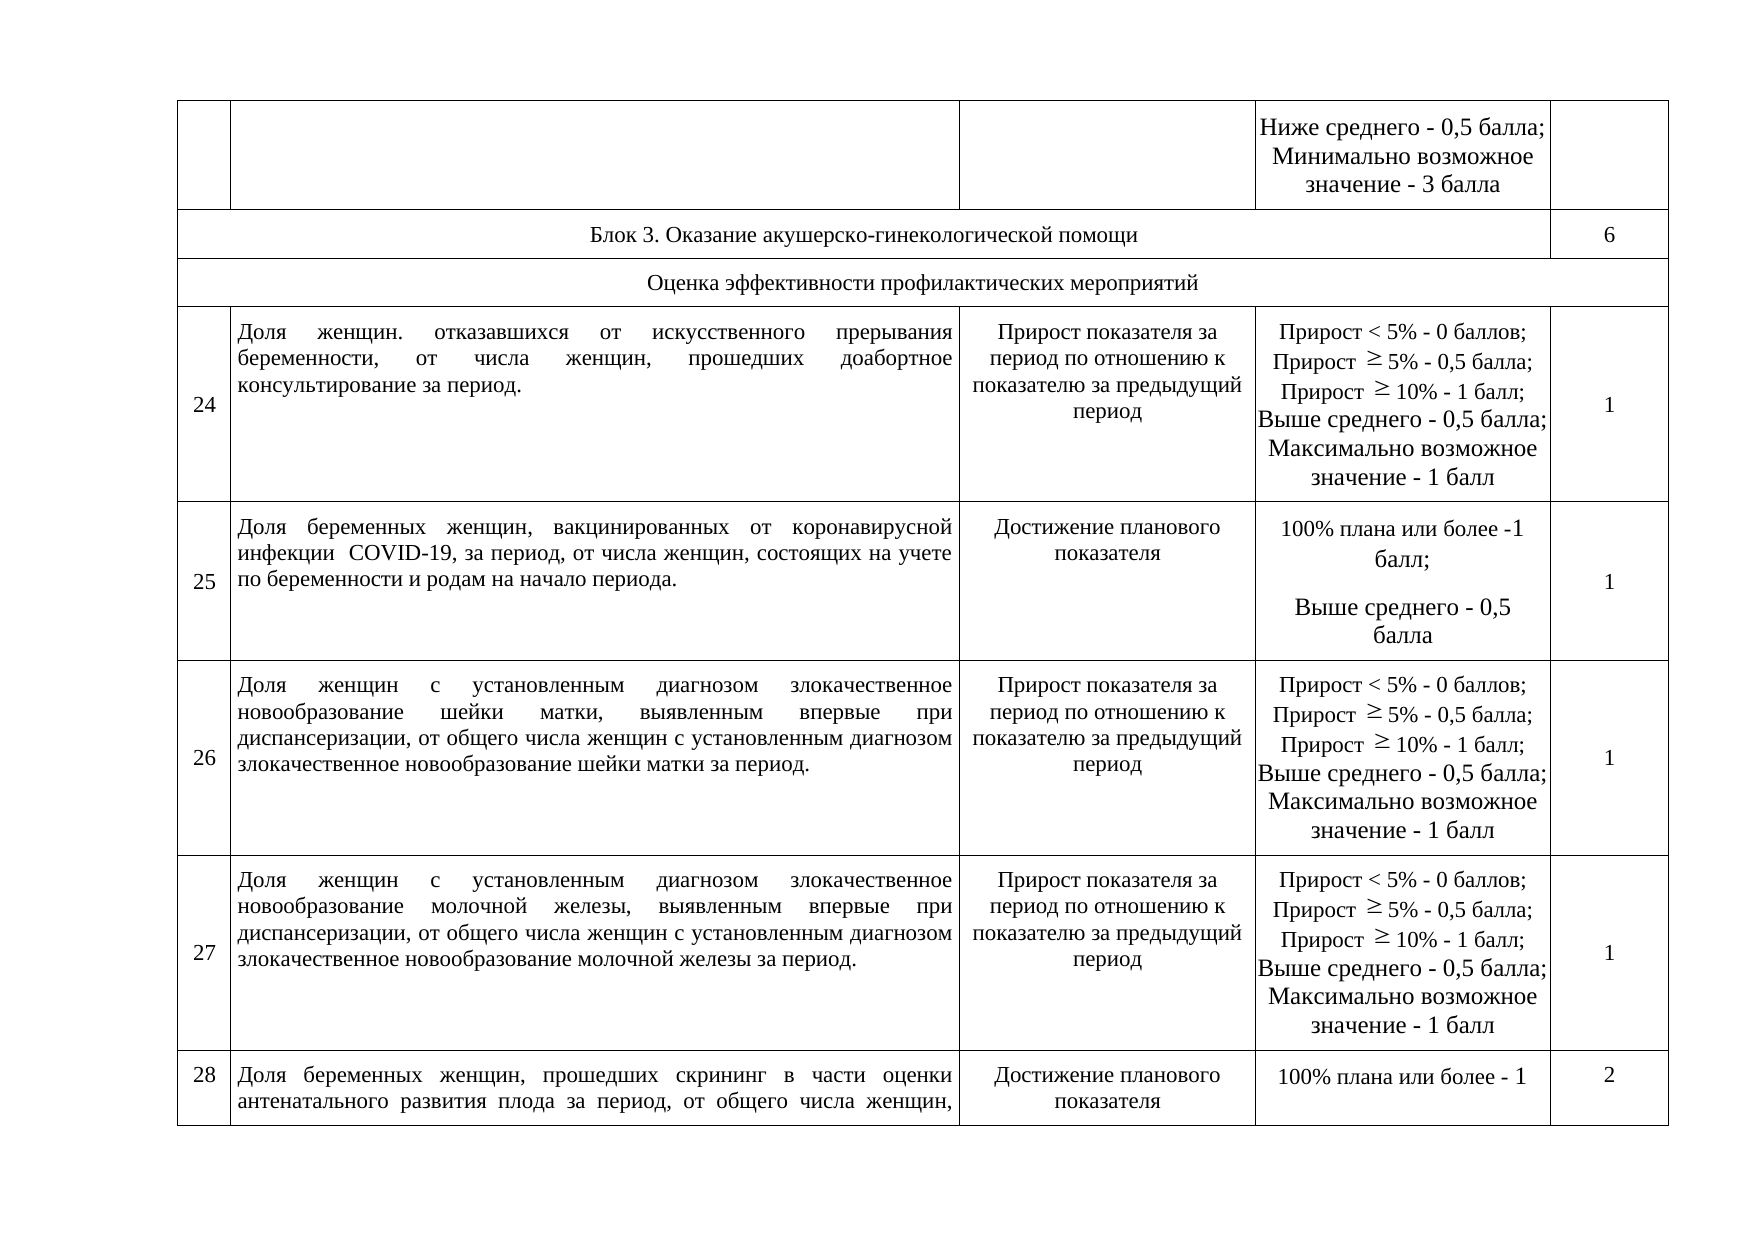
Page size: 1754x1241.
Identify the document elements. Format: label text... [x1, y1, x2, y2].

table_cell Доля женщин с установленным диагнозом злокачественное новообразование шейки матки, выявленным впервые при диспансеризации, от общего числа женщин с установленным диагнозом злокачественное новообразование шейки матки за период. [231, 661, 959, 854]
table_cell Прирост показателя за период по отношению к показателю за предыдущий период [960, 856, 1255, 1049]
table_cell 27 [178, 856, 230, 1049]
table_cell Доля беременных женщин, вакцинированных от коронавирусной инфекции COVID-19, за период, от числа женщин, состоящих на учете по беременности и родам на начало периода. [231, 502, 959, 660]
table_cell 1 [1551, 307, 1668, 501]
table_cell 26 [178, 661, 230, 854]
table_cell 1 [1551, 661, 1668, 854]
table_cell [231, 101, 959, 209]
table_cell 100% плана или более -1 балл; Выше среднего - 0,5 балла [1256, 502, 1550, 660]
table_cell Прирост < 5% - 0 баллов; Прирост 5% - 0,5 балла; Прирост 10% - 1 балл; Выше среднего - 0,5 балла; Максимально возможное значение - 1 балл [1256, 661, 1550, 854]
table_cell Прирост показателя за период по отношению к показателю за предыдущий период [960, 307, 1255, 501]
table_cell 2 [1551, 1051, 1668, 1124]
table_cell 1 [1551, 502, 1668, 660]
table_cell 3 [1551, 101, 1668, 209]
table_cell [960, 101, 1255, 209]
table_cell 28 [178, 1051, 230, 1124]
table_cell 25 [178, 502, 230, 660]
table_cell Доля женщин. отказавшихся от искусственного прерывания беременности, от числа женщин, прошедших доабортное консультирование за период. [231, 307, 959, 501]
table_cell Блок 3. Оказание акушерско-гинекологической помощи [178, 210, 1550, 258]
table_cell 6 [1551, 210, 1668, 258]
table_cell Доля женщин с установленным диагнозом злокачественное новообразование молочной железы, выявленным впервые при диспансеризации, от общего числа женщин с установленным диагнозом злокачественное новообразование молочной железы за период. [231, 856, 959, 1049]
table_cell Прирост < 5% - 0 баллов; Прирост 5% - 0,5 балла; Прирост 10% - 1 балл; Выше среднего - 0,5 балла; Максимально возможное значение - 1 балл [1256, 307, 1550, 501]
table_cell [231, 1051, 959, 1124]
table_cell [960, 1051, 1255, 1124]
table_cell 1 [1551, 856, 1668, 1049]
table_cell 24 [178, 307, 230, 501]
table_cell Оценка эффективности профилактических мероприятий [178, 259, 1668, 306]
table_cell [1256, 101, 1550, 209]
table_cell Прирост показателя за период по отношению к показателю за предыдущий период [960, 661, 1255, 854]
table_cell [1256, 1051, 1550, 1124]
table_cell 23 [178, 101, 230, 209]
table_cell Прирост < 5% - 0 баллов; Прирост 5% - 0,5 балла; Прирост 10% - 1 балл; Выше среднего - 0,5 балла; Максимально возможное значение - 1 балл [1256, 856, 1550, 1049]
table_cell Достижение планового показателя [960, 502, 1255, 660]
